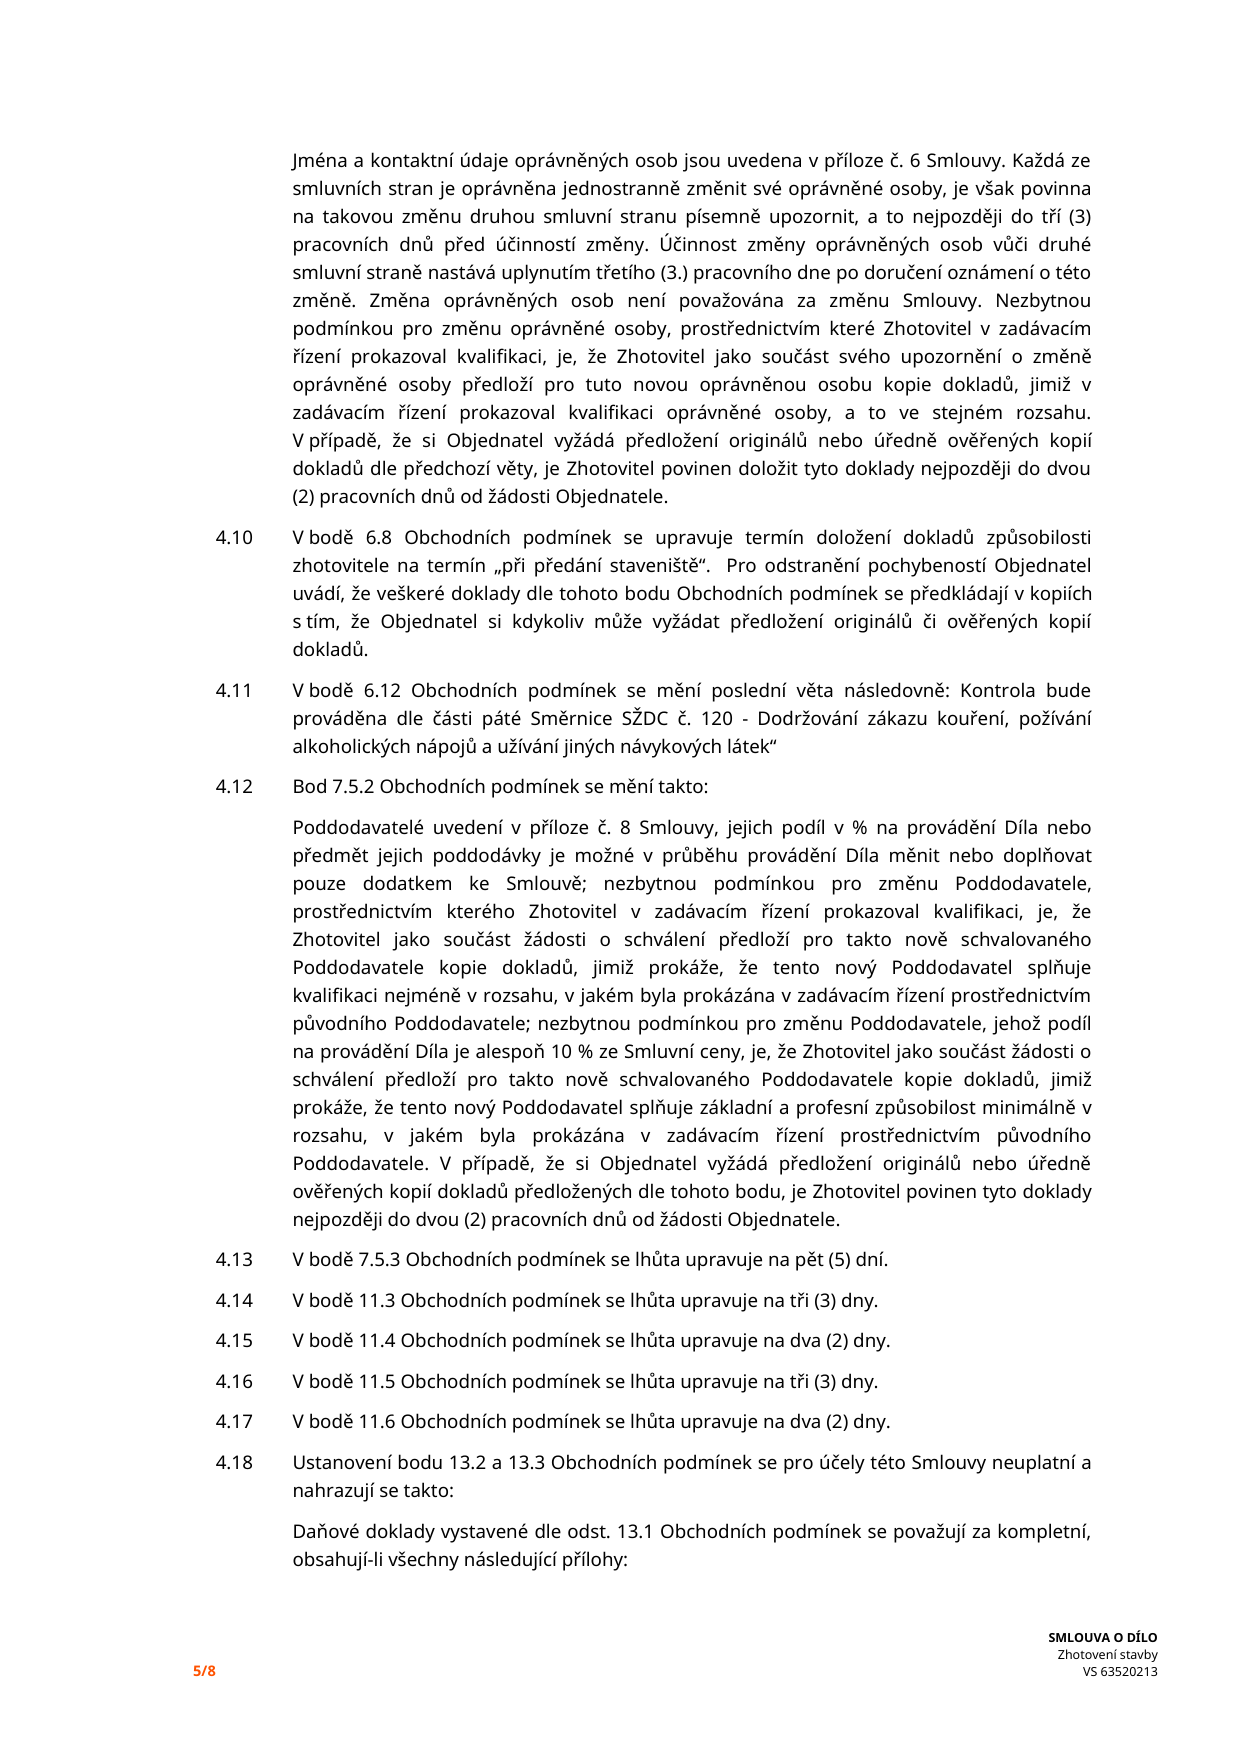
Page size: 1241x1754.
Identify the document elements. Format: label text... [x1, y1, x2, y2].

text V bodě 6.8 Obchodních podmínek se upravuje termín doložení dokladů způsobilosti zhotovitele na termín „při předání staveniště“. Pro odstranění pochybeností Objednatel uvádí, že veškeré doklady dle tohoto bodu Obchodních podmínek se předkládají v kopiích s tím, že Objednatel si kdykoliv může vyžádat předložení originálů či ověřených kopií dokladů. [216, 524, 1093, 662]
text Poddodavatelé uvedení v příloze č. 8 Smlouvy, jejich podíl v % na provádění Díla nebo předmět jejich poddodávky je možné v průběhu provádění Díla měnit nebo doplňovat pouze dodatkem ke Smlouvě; nezbytnou podmínkou pro změnu Poddodavatele, prostřednictvím kterého Zhotovitel v zadávacím řízení prokazoval kvalifikaci, je, že Zhotovitel jako součást žádosti o schválení předloží pro takto nově schvalovaného Poddodavatele kopie dokladů, jimiž prokáže, že tento nový Poddodavatel splňuje kvalifikaci nejméně v rozsahu, v jakém byla prokázána v zadávacím řízení prostřednictvím původního Poddodavatele; nezbytnou podmínkou pro změnu Poddodavatele, jehož podíl na provádění Díla je alespoň 10 % ze Smluvní ceny, je, že Zhotovitel jako součást žádosti o schválení předloží pro takto nově schvalovaného Poddodavatele kopie dokladů, jimiž prokáže, že tento nový Poddodavatel splňuje základní a profesní způsobilost minimálně v rozsahu, v jakém byla prokázána v zadávacím řízení prostřednictvím původního Poddodavatele. V případě, že si Objednatel vyžádá předložení originálů nebo úředně ověřených kopií dokladů předložených dle tohoto bodu, je Zhotovitel povinen tyto doklady nejpozději do dvou (2) pracovních dnů od žádosti Objednatele. [292, 814, 1093, 1232]
text V bodě 11.3 Obchodních podmínek se lhůta upravuje na tři (3) dny. [216, 1287, 1093, 1313]
text Bod 7.5.2 Obchodních podmínek se mění takto: [216, 773, 1093, 799]
text V bodě 7.5.3 Obchodních podmínek se lhůta upravuje na pět (5) dní. [216, 1247, 1093, 1272]
text V bodě 6.12 Obchodních podmínek se mění poslední věta následovně: Kontrola bude prováděna dle části páté Směrnice SŽDC č. 120 - Dodržování zákazu kouření, požívání alkoholických nápojů a užívání jiných návykových látek“ [216, 677, 1093, 758]
list Ustanovení bodu 13.2 a 13.3 Obchodních podmínek se pro účely této Smlouvy neuplatní a nahrazují se takto: [216, 1449, 1093, 1503]
text V bodě 11.6 Obchodních podmínek se lhůta upravuje na dva (2) dny. [216, 1409, 1093, 1434]
text Jména a kontaktní údaje oprávněných osob jsou uvedena v příloze č. 6 Smlouvy. Každá ze smluvních stran je oprávněna jednostranně změnit své oprávněné osoby, je však povinna na takovou změnu druhou smluvní stranu písemně upozornit, a to nejpozději do tří (3) pracovních dnů před účinností změny. Účinnost změny oprávněných osob vůči druhé smluvní straně nastává uplynutím třetího (3.) pracovního dne po doručení oznámení o této změně. Změna oprávněných osob není považována za změnu Smlouvy. Nezbytnou podmínkou pro změnu oprávněné osoby, prostřednictvím které Zhotovitel v zadávacím řízení prokazoval kvalifikaci, je, že Zhotovitel jako součást svého upozornění o změně oprávněné osoby předloží pro tuto novou oprávněnou osobu kopie dokladů, jimiž v zadávacím řízení prokazoval kvalifikaci oprávněné osoby, a to ve stejném rozsahu. V případě, že si Objednatel vyžádá předložení originálů nebo úředně ověřených kopií dokladů dle předchozí věty, je Zhotovitel povinen doložit tyto doklady nejpozději do dvou (2) pracovních dnů od žádosti Objednatele. [292, 147, 1093, 509]
text V bodě 11.4 Obchodních podmínek se lhůta upravuje na dva (2) dny. [216, 1328, 1093, 1353]
text Daňové doklady vystavené dle odst. 13.1 Obchodních podmínek se považují za kompletní, obsahují-li všechny následující přílohy: [292, 1518, 1093, 1571]
text V bodě 11.5 Obchodních podmínek se lhůta upravuje na tři (3) dny. [216, 1368, 1093, 1394]
